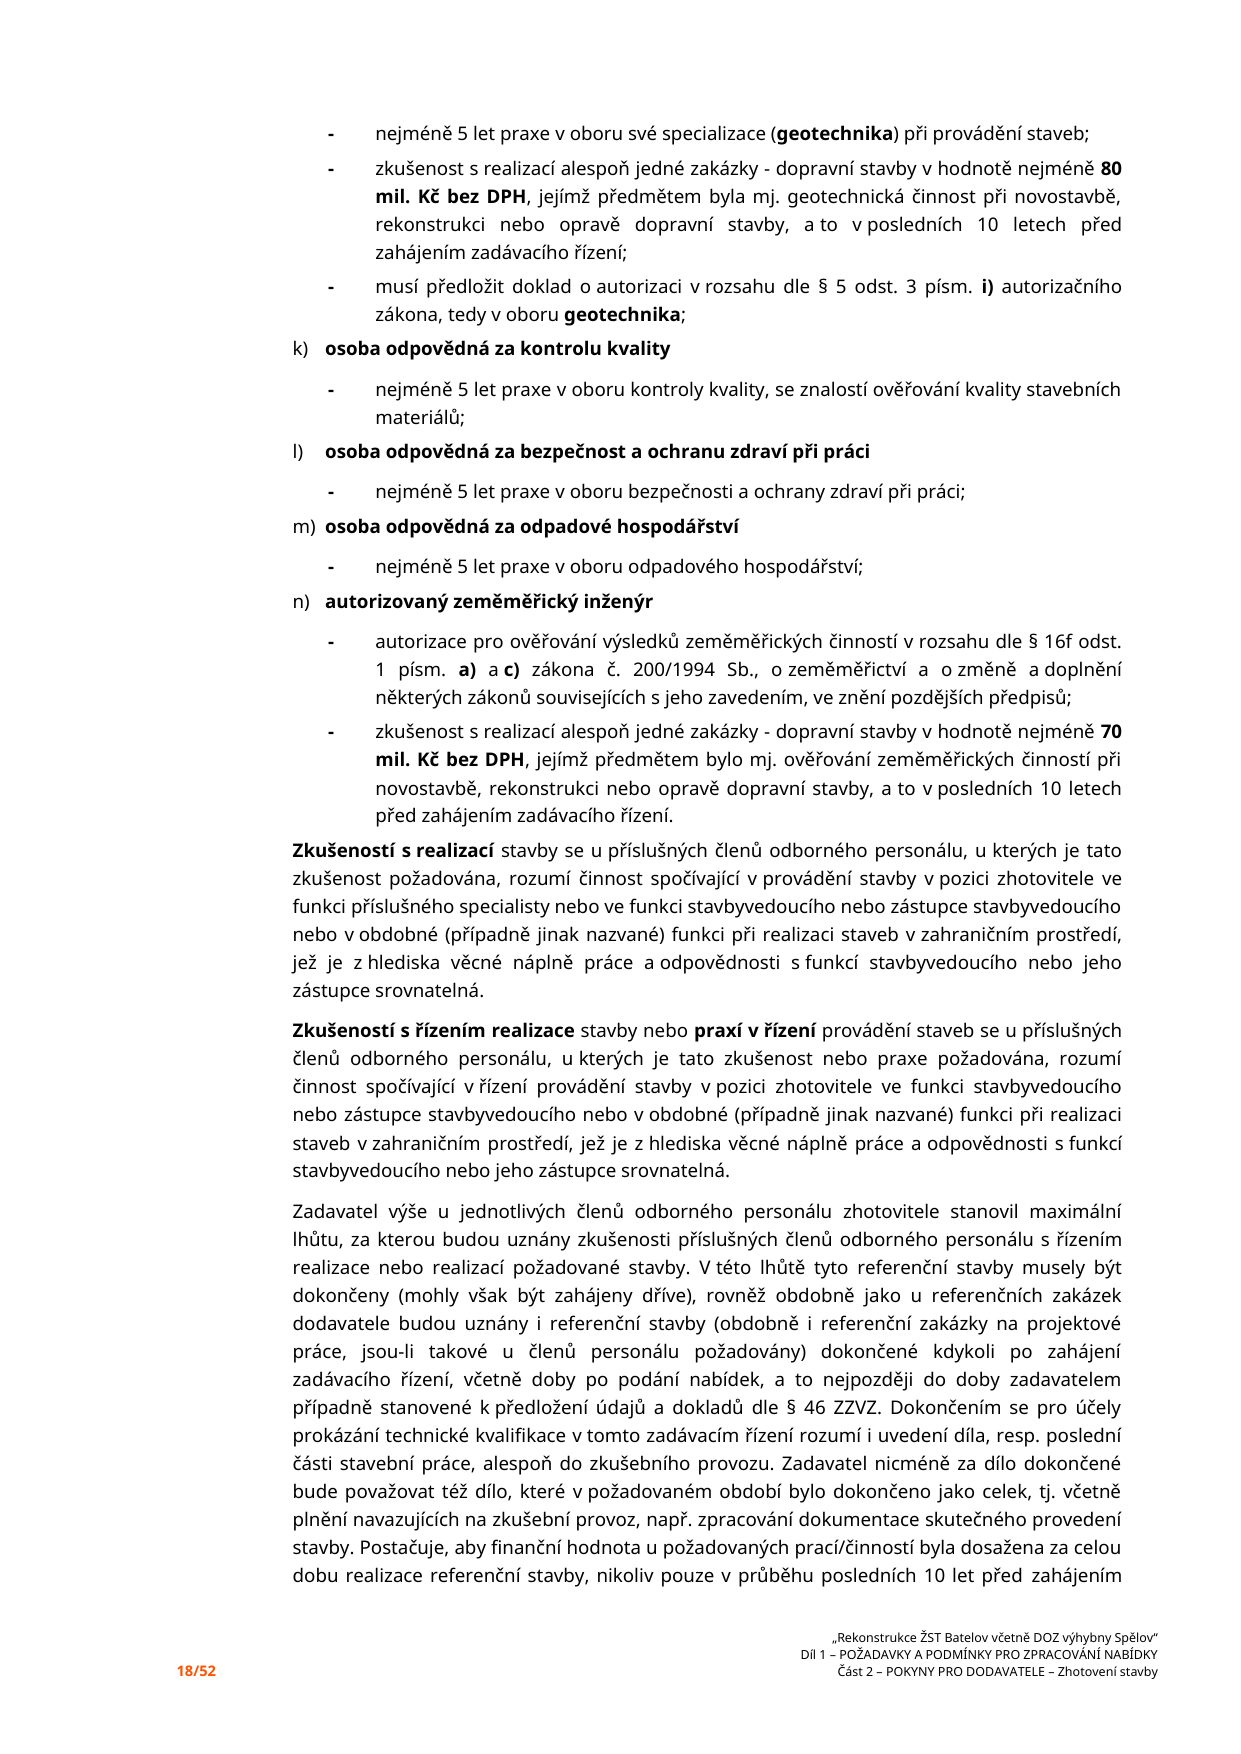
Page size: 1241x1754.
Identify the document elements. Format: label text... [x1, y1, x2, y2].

text Zkušeností s realizací stavby se u příslušných členů odborného personálu, u kterých je tato zkušenost požadována, rozumí činnost spočívající v provádění stavby v pozici zhotovitele ve funkci příslušného specialisty nebo ve funkci stavbyvedoucího nebo zástupce stavbyvedoucího nebo v obdobné (případně jinak nazvané) funkci při realizaci staveb v zahraničním prostředí, jež je z hlediska věcné náplně práce a odpovědnosti s funkcí stavbyvedoucího nebo jeho zástupce srovnatelná. [292, 837, 1122, 1003]
text nejméně 5 let praxe v oboru své specializace (geotechnika) při provádění staveb; [328, 121, 1122, 146]
text nejméně 5 let praxe v oboru kontroly kvality, se znalostí ověřování kvality stavebních materiálů; [328, 376, 1122, 429]
text zkušenost s realizací alespoň jedné zakázky - dopravní stavby v hodnotě nejméně 80 mil. Kč bez DPH, jejímž předmětem byla mj. geotechnická činnost při novostavbě, rekonstrukci nebo opravě dopravní stavby, a to v posledních 10 letech před zahájením zadávacího řízení; [328, 155, 1122, 264]
text autorizace pro ověřování výsledků zeměměřických činností v rozsahu dle § 16f odst. 1 písm. a) a c) zákona č. 200/1994 Sb., o zeměměřictví a o změně a doplnění některých zákonů souvisejících s jeho zavedením, ve znění pozdějších předpisů; [328, 628, 1122, 710]
text osoba odpovědná za kontrolu kvality [292, 336, 1122, 361]
text nejméně 5 let praxe v oboru odpadového hospodářství; [328, 554, 1122, 579]
text osoba odpovědná za odpadové hospodářství [292, 513, 1122, 539]
text osoba odpovědná za bezpečnost a ochranu zdraví při práci [292, 438, 1122, 464]
text nejméně 5 let praxe v oboru bezpečnosti a ochrany zdraví při práci; [328, 479, 1122, 504]
text Zkušeností s řízením realizace stavby nebo praxí v řízení provádění staveb se u příslušných členů odborného personálu, u kterých je tato zkušenost nebo praxe požadována, rozumí činnost spočívající v řízení provádění stavby v pozici zhotovitele ve funkci stavbyvedoucího nebo zástupce stavbyvedoucího nebo v obdobné (případně jinak nazvané) funkci při realizaci staveb v zahraničním prostředí, jež je z hlediska věcné náplně práce a odpovědnosti s funkcí stavbyvedoucího nebo jeho zástupce srovnatelná. [292, 1018, 1122, 1183]
text musí předložit doklad o autorizaci v rozsahu dle § 5 odst. 3 písm. i) autorizačního zákona, tedy v oboru geotechnika; [328, 273, 1122, 327]
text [292, 1198, 1122, 1588]
text autorizovaný zeměměřický inženýr [292, 588, 1122, 613]
text zkušenost s realizací alespoň jedné zakázky - dopravní stavby v hodnotě nejméně 70 mil. Kč bez DPH, jejímž předmětem bylo mj. ověřování zeměměřických činností při novostavbě, rekonstrukci nebo opravě dopravní stavby, a to v posledních 10 letech před zahájením zadávacího řízení. [328, 719, 1122, 828]
